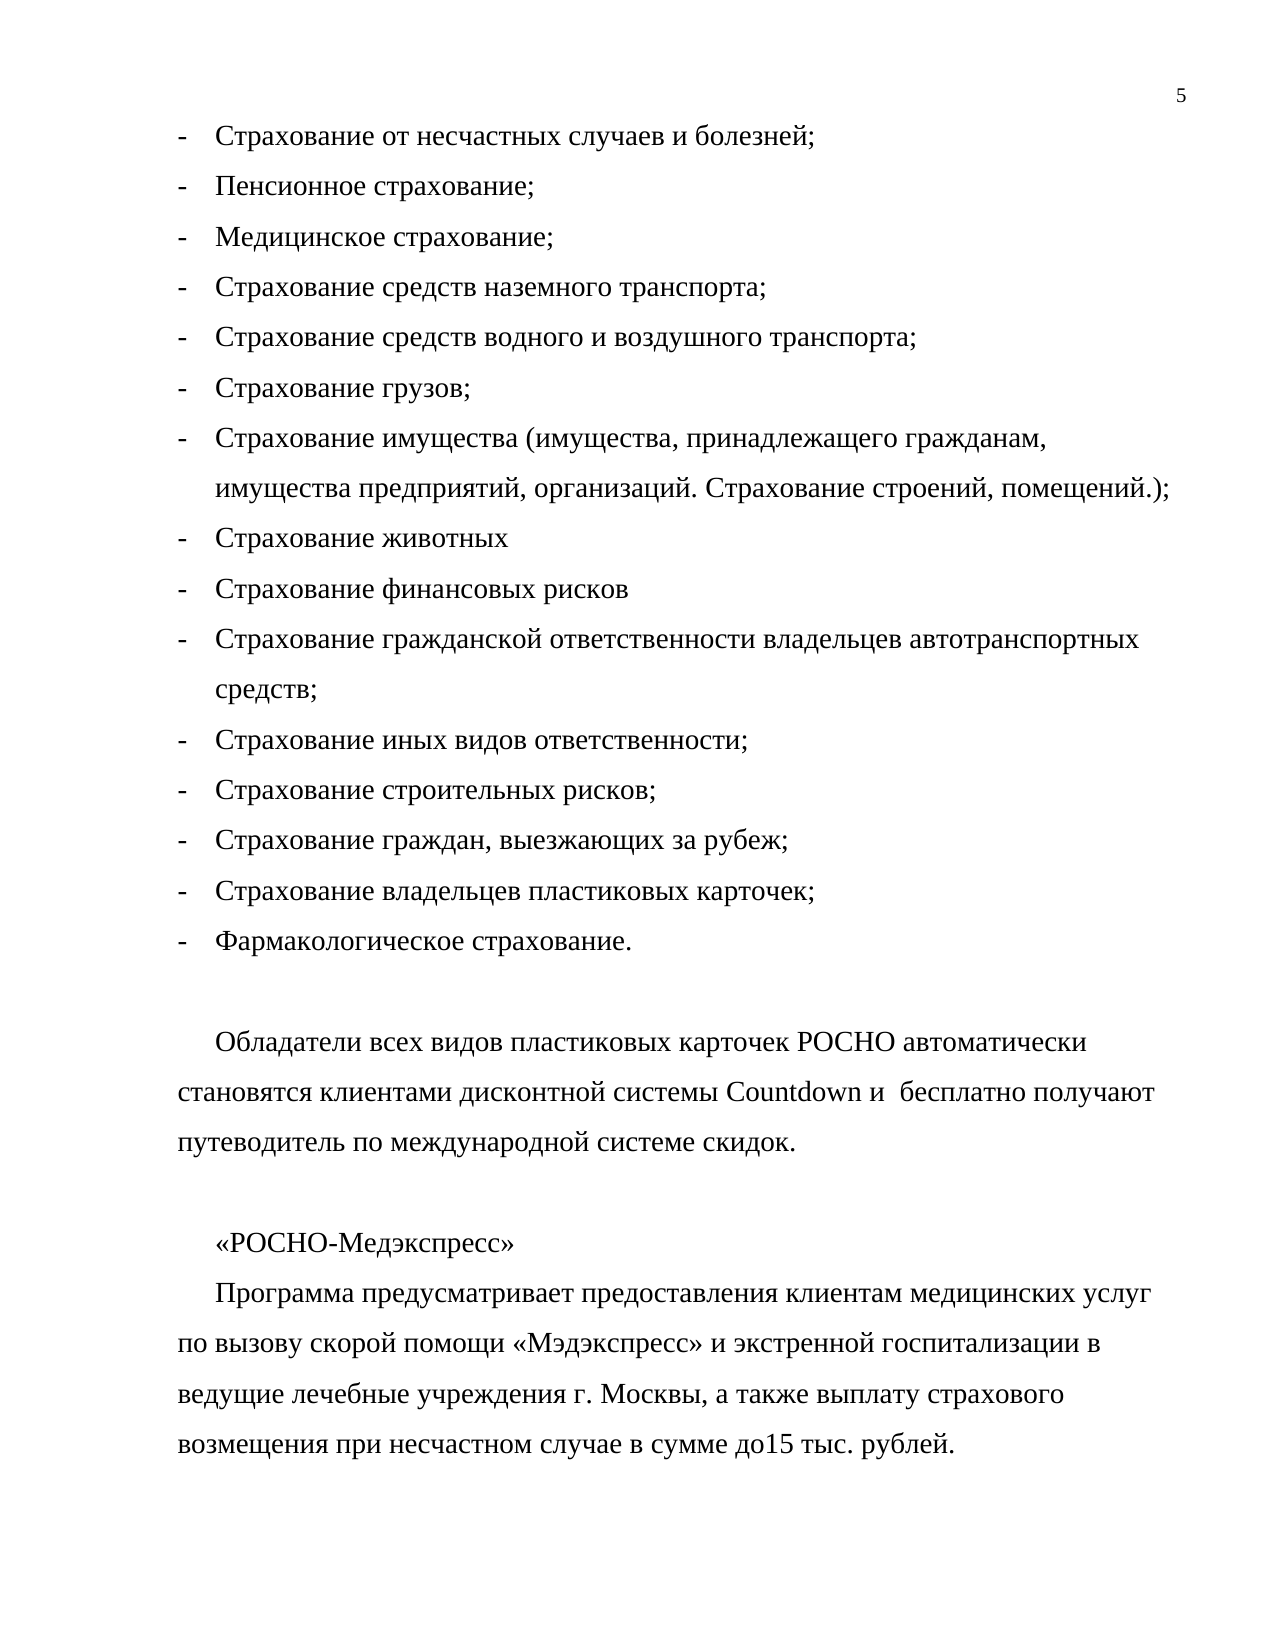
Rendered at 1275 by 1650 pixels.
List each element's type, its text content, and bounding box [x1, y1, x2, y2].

list Страхование строительных рисков; [177, 772, 1186, 806]
list Страхование имущества (имущества, принадлежащего гражданам, имущества предприятий, организаций. Страхование строений, помещений.); [177, 420, 1186, 504]
list Страхование средств водного и воздушного транспорта; [177, 319, 1186, 353]
list Пенсионное страхование; [177, 168, 1186, 202]
list Страхование грузов; [177, 370, 1186, 403]
list Страхование граждан, выезжающих за рубеж; [177, 822, 1186, 856]
list Страхование гражданской ответственности владельцев автотранспортных средств; [177, 621, 1186, 705]
list Медицинское страхование; [177, 219, 1186, 252]
text «РОСНО-Медэкспресс» [177, 1225, 1186, 1258]
list Страхование животных [177, 521, 1186, 554]
list Страхование средств наземного транспорта; [177, 269, 1186, 303]
list Страхование финансовых рисков [177, 571, 1186, 604]
list Страхование владельцев пластиковых карточек; [177, 873, 1186, 906]
list Страхование от несчастных случаев и болезней; [177, 118, 1186, 152]
text Программа предусматривает предоставления клиентам медицинских услуг по вызову скорой помощи «Мэдэкспресс» и экстренной госпитализации в ведущие лечебные учреждения г. Москвы, а также выплату страхового возмещения при несчастном случае в сумме до15 тыс. рублей. [177, 1275, 1186, 1460]
list Фармакологическое страхование. [177, 923, 1186, 957]
list Страхование иных видов ответственности; [177, 722, 1186, 755]
text Обладатели всех видов пластиковых карточек РОСНО автоматически становятся клиентами дисконтной системы Countdown и бесплатно получают путеводитель по международной системе скидок. [177, 1024, 1186, 1158]
